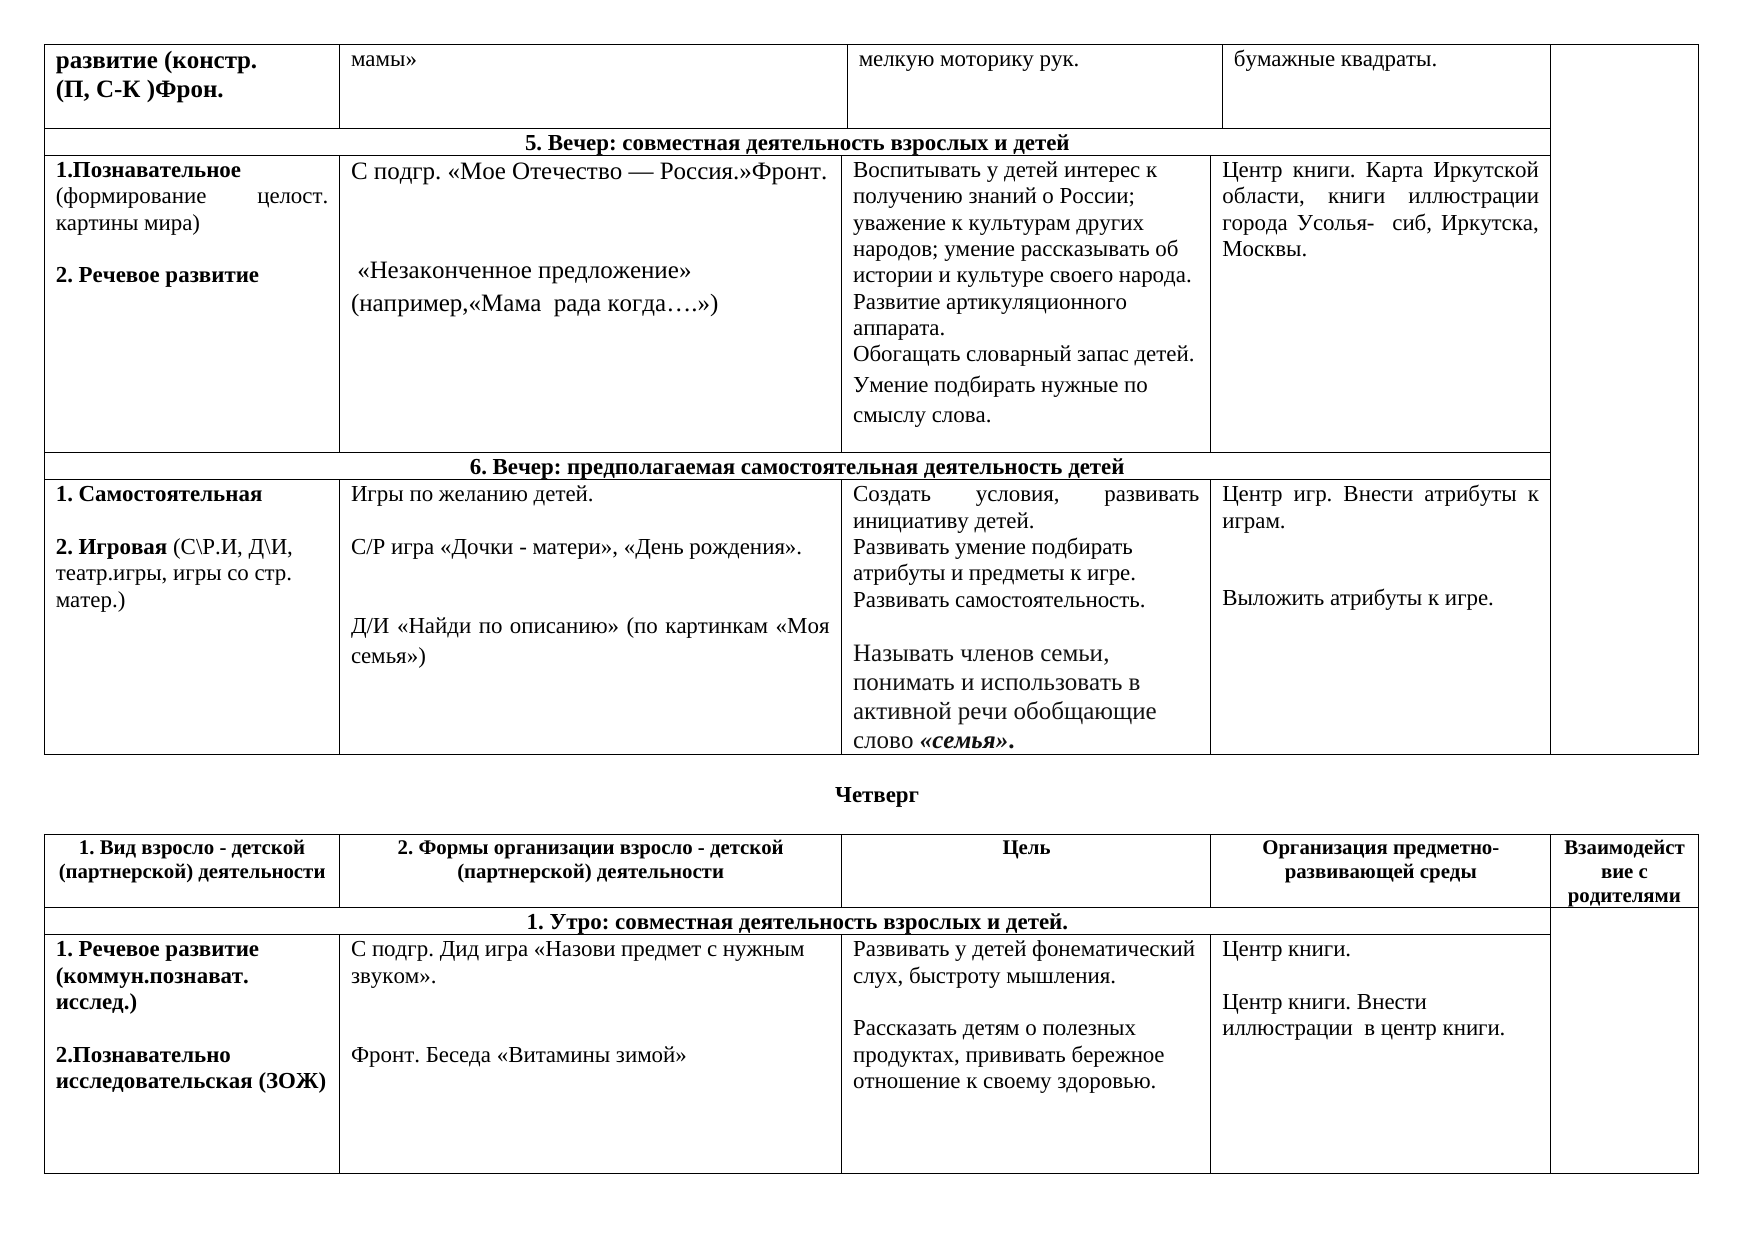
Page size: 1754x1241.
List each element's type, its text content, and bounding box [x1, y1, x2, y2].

table_cell Развивать у детей фонематический слух, быстроту мышления. Рассказать детям о полезных продуктах, прививать бережное отношение к своему здоровью. [842, 935, 1210, 1172]
table_cell 5. Вечер: совместная деятельность взрослых и детей [45, 129, 1550, 155]
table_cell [340, 45, 847, 128]
table_cell 1. Речевое развитие (коммун.познават. исслед.) 2.Познавательно исследовательская (ЗОЖ) [45, 935, 339, 1172]
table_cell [1223, 45, 1550, 128]
table_cell С подгр. «Мое Отечество — Россия.»Фронт. «Незаконченное предложение» (например,«Мама рада когда….») [340, 156, 841, 452]
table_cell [45, 45, 339, 128]
table_cell С подгр. Дид игра «Назови предмет с нужным звуком». Фронт. Беседа «Витамины зимой» [340, 935, 841, 1172]
table_header Организация предметно-развивающей среды [1211, 835, 1550, 907]
table_cell [1551, 908, 1698, 1172]
table_cell Игры по желанию детей. С/Р игра «Дочки - матери», «День рождения». Д/И «Найди по описанию» (по картинкам «Моя семья») [340, 480, 841, 753]
table_cell Создать условия, развивать инициативу детей. Развивать умение подбирать атрибуты и предметы к игре. Развивать самостоятельность. Называть членов семьи, понимать и использовать в активной речи обобщающие слово «семья». [842, 480, 1210, 753]
table_cell 1. Самостоятельная 2. Игровая (С\Р.И, Д\И, театр.игры, игры со стр. матер.) [45, 480, 339, 753]
table_header Цель [842, 835, 1210, 907]
table_cell Воспитывать у детей интерес к получению знаний о России; уважение к культурам других народов; умение рассказывать об истории и культуре своего народа. Развитие артикуляционного аппарата. Обогащать словарный запас детей. Умение подбирать нужные по смыслу слова. [842, 156, 1210, 452]
table_cell 6. Вечер: предполагаемая самостоятельная деятельность детей [45, 453, 1550, 479]
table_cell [848, 45, 1222, 128]
table_header 1. Вид взросло - детской (партнерской) деятельности [45, 835, 339, 907]
table_header Взаимодействие с родителями [1551, 835, 1698, 907]
text Четверг [118, 781, 1636, 807]
table_cell Центр книги. Карта Иркутской области, книги иллюстрации города Усолья- сиб, Иркутска, Москвы. [1211, 156, 1550, 452]
table_header 2. Формы организации взросло - детской (партнерской) деятельности [340, 835, 841, 907]
table_cell 1.Познавательное (формирование целост. картины мира) 2. Речевое развитие [45, 156, 339, 452]
table_cell Центр игр. Внести атрибуты к играм. Выложить атрибуты к игре. [1211, 480, 1550, 753]
table_cell Центр книги. Центр книги. Внести иллюстрации в центр книги. [1211, 935, 1550, 1172]
table_cell 1. Утро: совместная деятельность взрослых и детей. [45, 908, 1550, 934]
